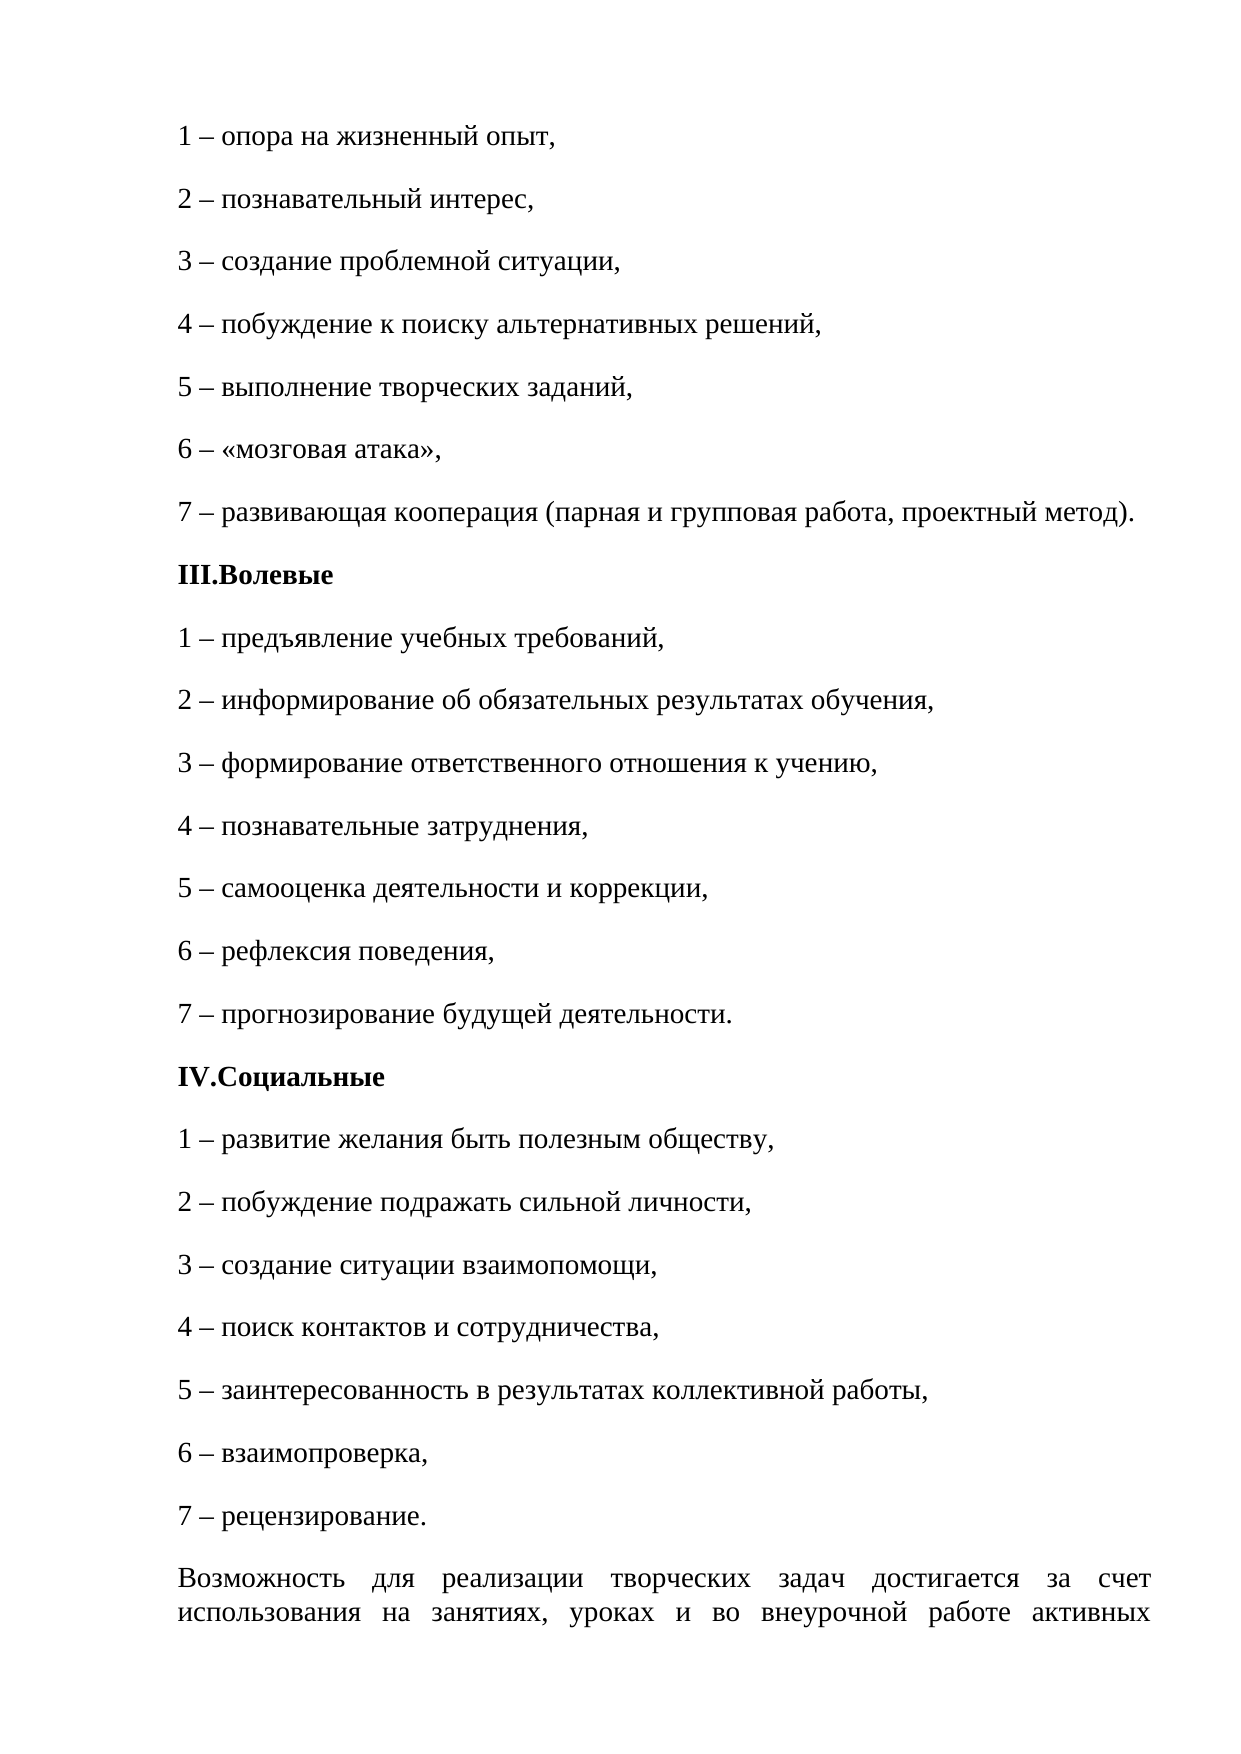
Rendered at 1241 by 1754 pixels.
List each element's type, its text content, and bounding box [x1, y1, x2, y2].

text 3 – создание ситуации взаимопомощи, [177, 1247, 1152, 1280]
text 1 – опора на жизненный опыт, [177, 118, 1152, 152]
text IV.Социальные [177, 1059, 1152, 1092]
text 7 – рецензирование. [177, 1498, 1152, 1531]
text 4 – побуждение к поиску альтернативных решений, [177, 306, 1152, 340]
text 6 – взаимопроверка, [177, 1435, 1152, 1468]
text 5 – самооценка деятельности и коррекции, [177, 871, 1152, 904]
text 3 – формирование ответственного отношения к учению, [177, 745, 1152, 779]
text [177, 1560, 1152, 1627]
text 7 – прогнозирование будущей деятельности. [177, 996, 1152, 1029]
text 7 – развивающая кооперация (парная и групповая работа, проектный метод). [177, 494, 1152, 528]
text 6 – «мозговая атака», [177, 432, 1152, 465]
text 6 – рефлексия поведения, [177, 933, 1152, 967]
text 2 – информирование об обязательных результатах обучения, [177, 682, 1152, 716]
text 5 – заинтересованность в результатах коллективной работы, [177, 1372, 1152, 1406]
text 2 – побуждение подражать сильной личности, [177, 1184, 1152, 1218]
text 1 – развитие желания быть полезным обществу, [177, 1121, 1152, 1155]
text III.Волевые [177, 557, 1152, 591]
text 1 – предъявление учебных требований, [177, 620, 1152, 653]
text 5 – выполнение творческих заданий, [177, 369, 1152, 402]
text 2 – познавательный интерес, [177, 181, 1152, 214]
text 4 – познавательные затруднения, [177, 808, 1152, 841]
text 4 – поиск контактов и сотрудничества, [177, 1309, 1152, 1343]
text 3 – создание проблемной ситуации, [177, 243, 1152, 277]
